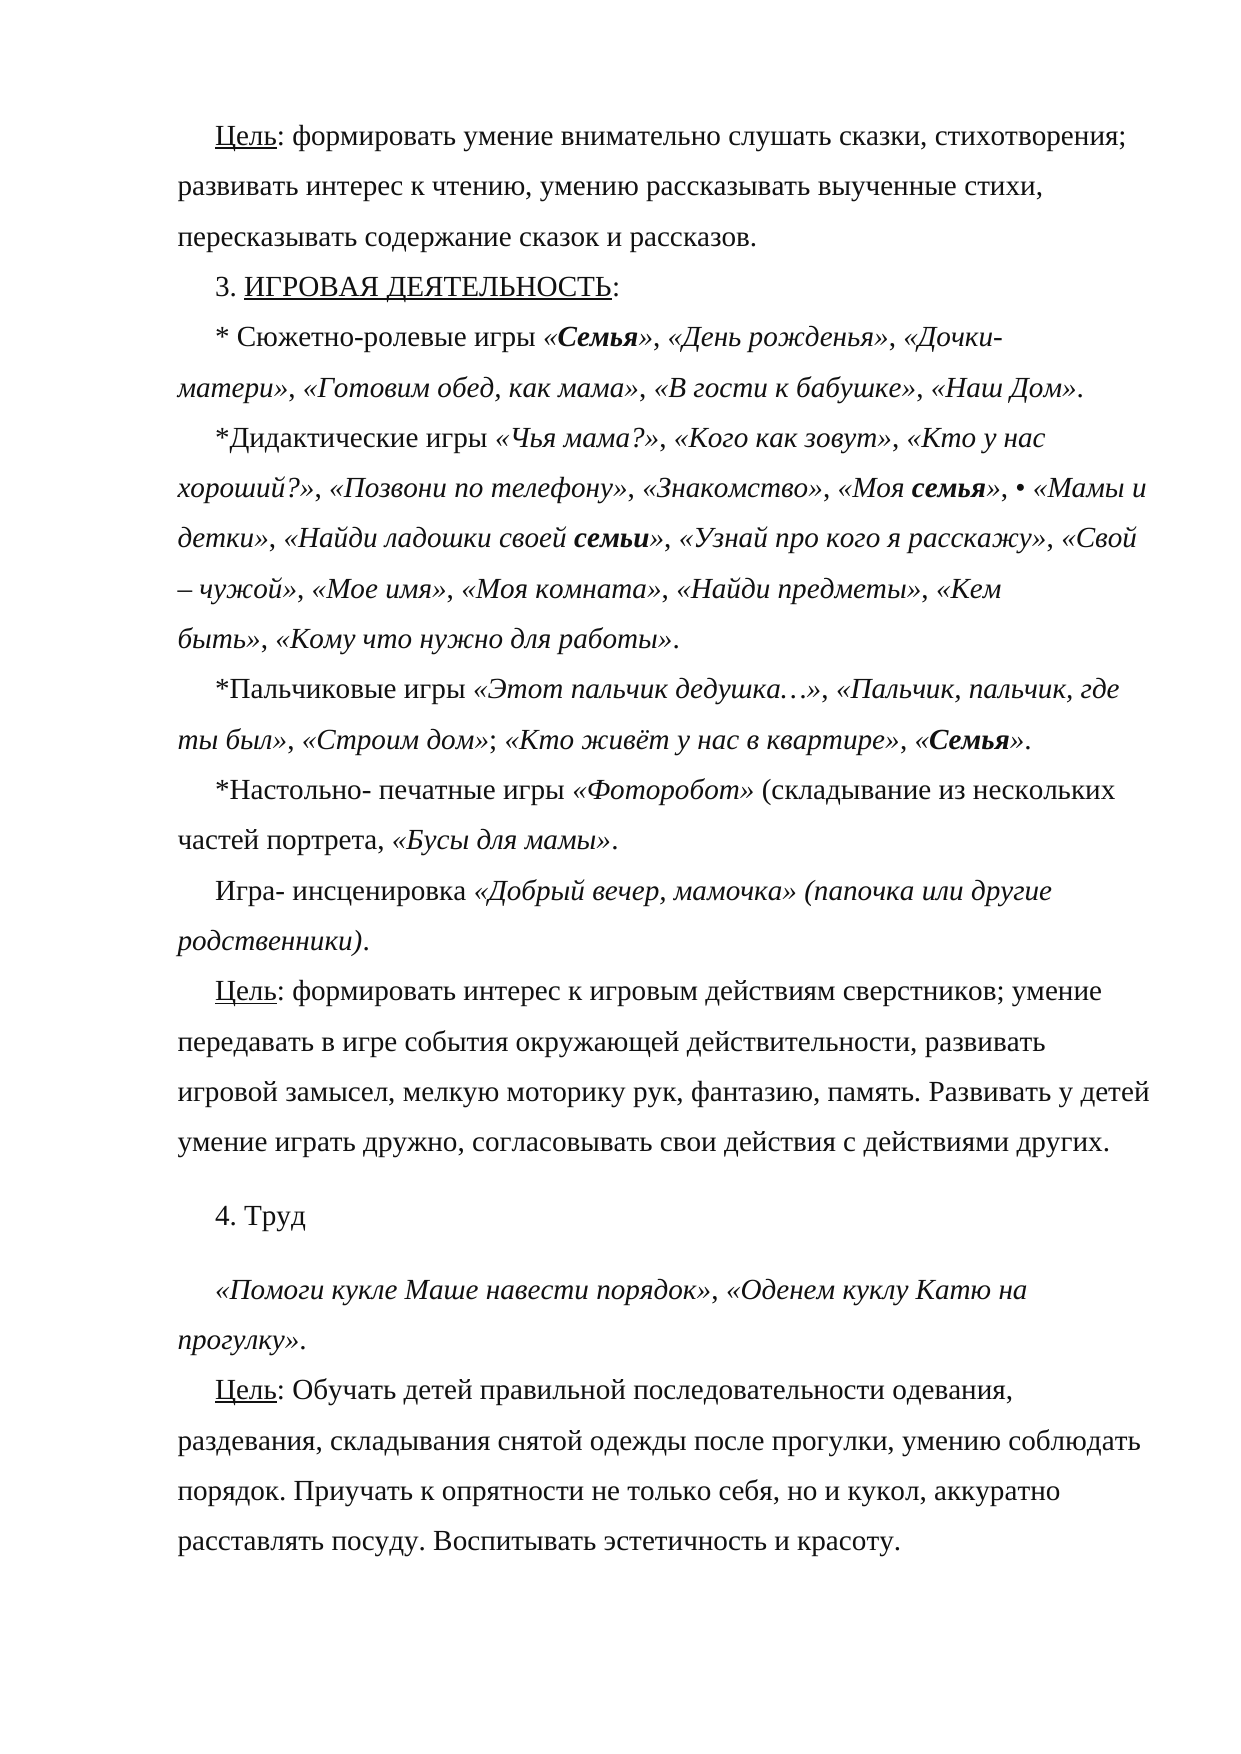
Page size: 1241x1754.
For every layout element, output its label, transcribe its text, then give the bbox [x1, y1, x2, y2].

text Игра- инсценировка «Добрый вечер, мамочка» (папочка или другие родственники). [177, 873, 1152, 957]
text *Настольно- печатные игры «Фоторобот» (складывание из нескольких частей портрета, «Бусы для мамы». [177, 772, 1152, 856]
text «Помоги кукле Маше навести порядок», «Оденем куклу Катю на прогулку». [177, 1272, 1152, 1356]
text Цель: Обучать детей правильной последовательности одевания, раздевания, складывания снятой одежды после прогулки, умению соблюдать порядок. Приучать к опрятности не только себя, но и кукол, аккуратно расставлять посуду. Воспитывать эстетичность и красоту. [177, 1372, 1152, 1557]
text Цель: формировать интерес к игровым действиям сверстников; умение передавать в игре события окружающей действительности, развивать игровой замысел, мелкую моторику рук, фантазию, память. Развивать у детей умение играть дружно, согласовывать свои действия с действиями других. [177, 973, 1152, 1158]
text 4. Труд [177, 1198, 1152, 1232]
text 3. ИГРОВАЯ ДЕЯТЕЛЬНОСТЬ: [177, 269, 1152, 303]
text *Дидактические игры «Чья мама?», «Кого как зовут», «Кто у нас хороший?», «Позвони по телефону», «Знакомство», «Моя семья», • «Мамы и детки», «Найди ладошки своей семьи», «Узнай про кого я расскажу», «Свой – чужой», «Мое имя», «Моя комната», «Найди предметы», «Кем быть», «Кому что нужно для работы». [177, 420, 1152, 655]
text * Сюжетно-ролевые игры «Семья», «День рожденья», «Дочки- матери», «Готовим обед, как мама», «В гости к бабушке», «Наш Дом». [177, 319, 1152, 403]
text *Пальчиковые игры «Этот пальчик дедушка…», «Пальчик, пальчик, где ты был», «Строим дом»; «Кто живёт у нас в квартире», «Семья». [177, 672, 1152, 755]
text Цель: формировать умение внимательно слушать сказки, стихотворения; развивать интерес к чтению, умению рассказывать выученные стихи, пересказывать содержание сказок и рассказов. [177, 118, 1152, 252]
